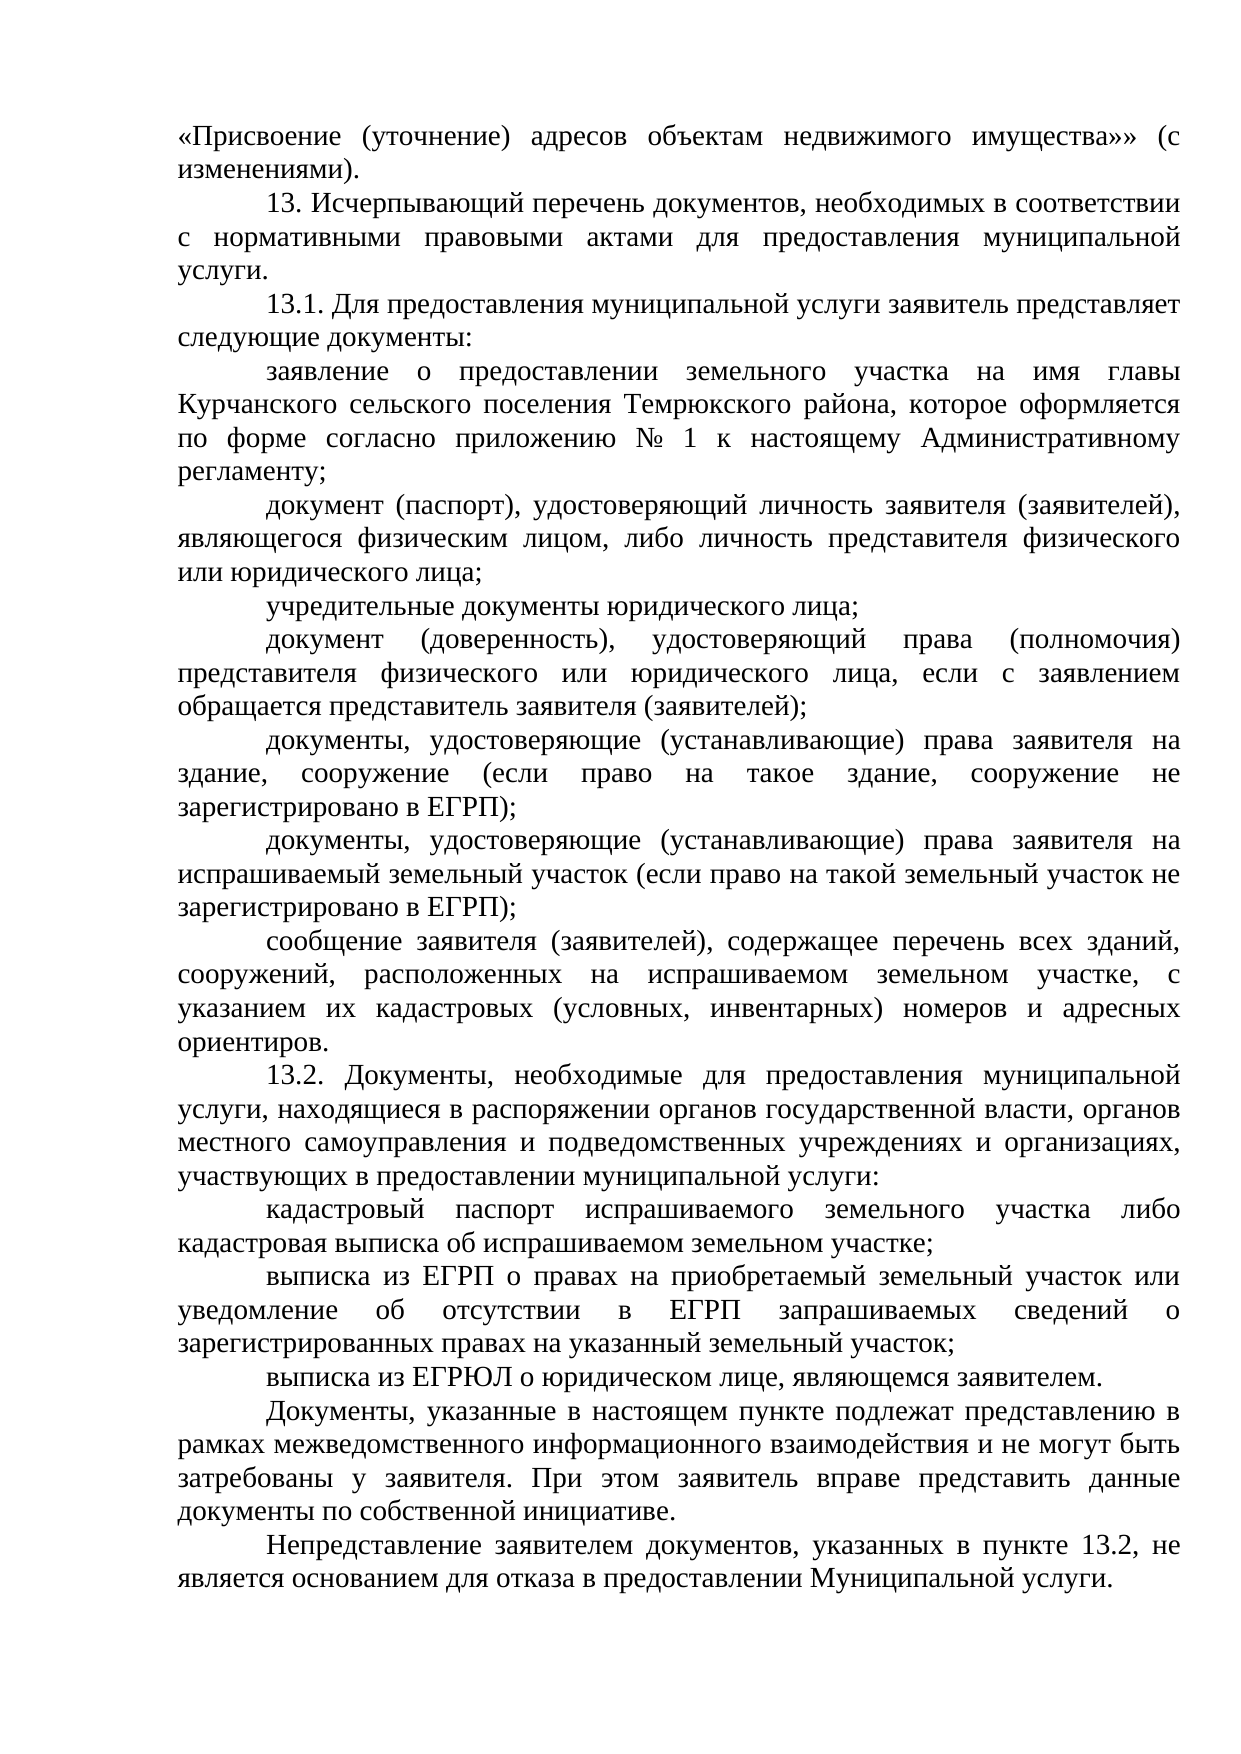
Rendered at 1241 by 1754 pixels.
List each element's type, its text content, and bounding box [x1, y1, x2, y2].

text сообщение заявителя (заявителей), содержащее перечень всех зданий, сооружений, расположенных на испрашиваемом земельном участке, с указанием их кадастровых (условных, инвентарных) номеров и адресных ориентиров. [177, 923, 1181, 1057]
text кадастровый паспорт испрашиваемого земельного участка либо кадастровая выписка об испрашиваемом земельном участке; [177, 1191, 1181, 1258]
text заявление о предоставлении земельного участка на имя главы Курчанского сельского поселения Темрюкского района, которое оформляется по форме согласно приложению № 1 к настоящему Административному регламенту; [177, 353, 1181, 487]
text 13.2. Документы, необходимые для предоставления муниципальной услуги, находящиеся в распоряжении органов государственной власти, органов местного самоуправления и подведомственных учреждениях и организациях, участвующих в предоставлении муниципальной услуги: [177, 1057, 1181, 1191]
text выписка из ЕГРП о правах на приобретаемый земельный участок или уведомление об отсутствии в ЕГРП запрашиваемых сведений о зарегистрированных правах на указанный земельный участок; [177, 1258, 1181, 1359]
text учредительные документы юридического лица; [177, 588, 1181, 621]
text выписка из ЕГРЮЛ о юридическом лице, являющемся заявителем. [177, 1359, 1181, 1393]
text 13.1. Для предоставления муниципальной услуги заявитель представляет следующие документы: [177, 286, 1181, 353]
text документ (паспорт), удостоверяющий личность заявителя (заявителей), являющегося физическим лицом, либо личность представителя физического или юридического лица; [177, 487, 1181, 588]
text 13. Исчерпывающий перечень документов, необходимых в соответствии с нормативными правовыми актами для предоставления муниципальной услуги. [177, 185, 1181, 286]
text документ (доверенность), удостоверяющий права (полномочия) представителя физического или юридического лица, если с заявлением обращается представитель заявителя (заявителей); [177, 621, 1181, 722]
text Документы, указанные в настоящем пункте подлежат представлению в рамках межведомственного информационного взаимодействия и не могут быть затребованы у заявителя. При этом заявитель вправе представить данные документы по собственной инициативе. [177, 1393, 1181, 1527]
text документы, удостоверяющие (устанавливающие) права заявителя на здание, сооружение (если право на такое здание, сооружение не зарегистрировано в ЕГРП); [177, 722, 1181, 822]
text документы, удостоверяющие (устанавливающие) права заявителя на испрашиваемый земельный участок (если право на такой земельный участок не зарегистрировано в ЕГРП); [177, 822, 1181, 923]
text Непредставление заявителем документов, указанных в пункте 13.2, не является основанием для отказа в предоставлении Муниципальной услуги. [177, 1527, 1181, 1594]
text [177, 118, 1181, 185]
